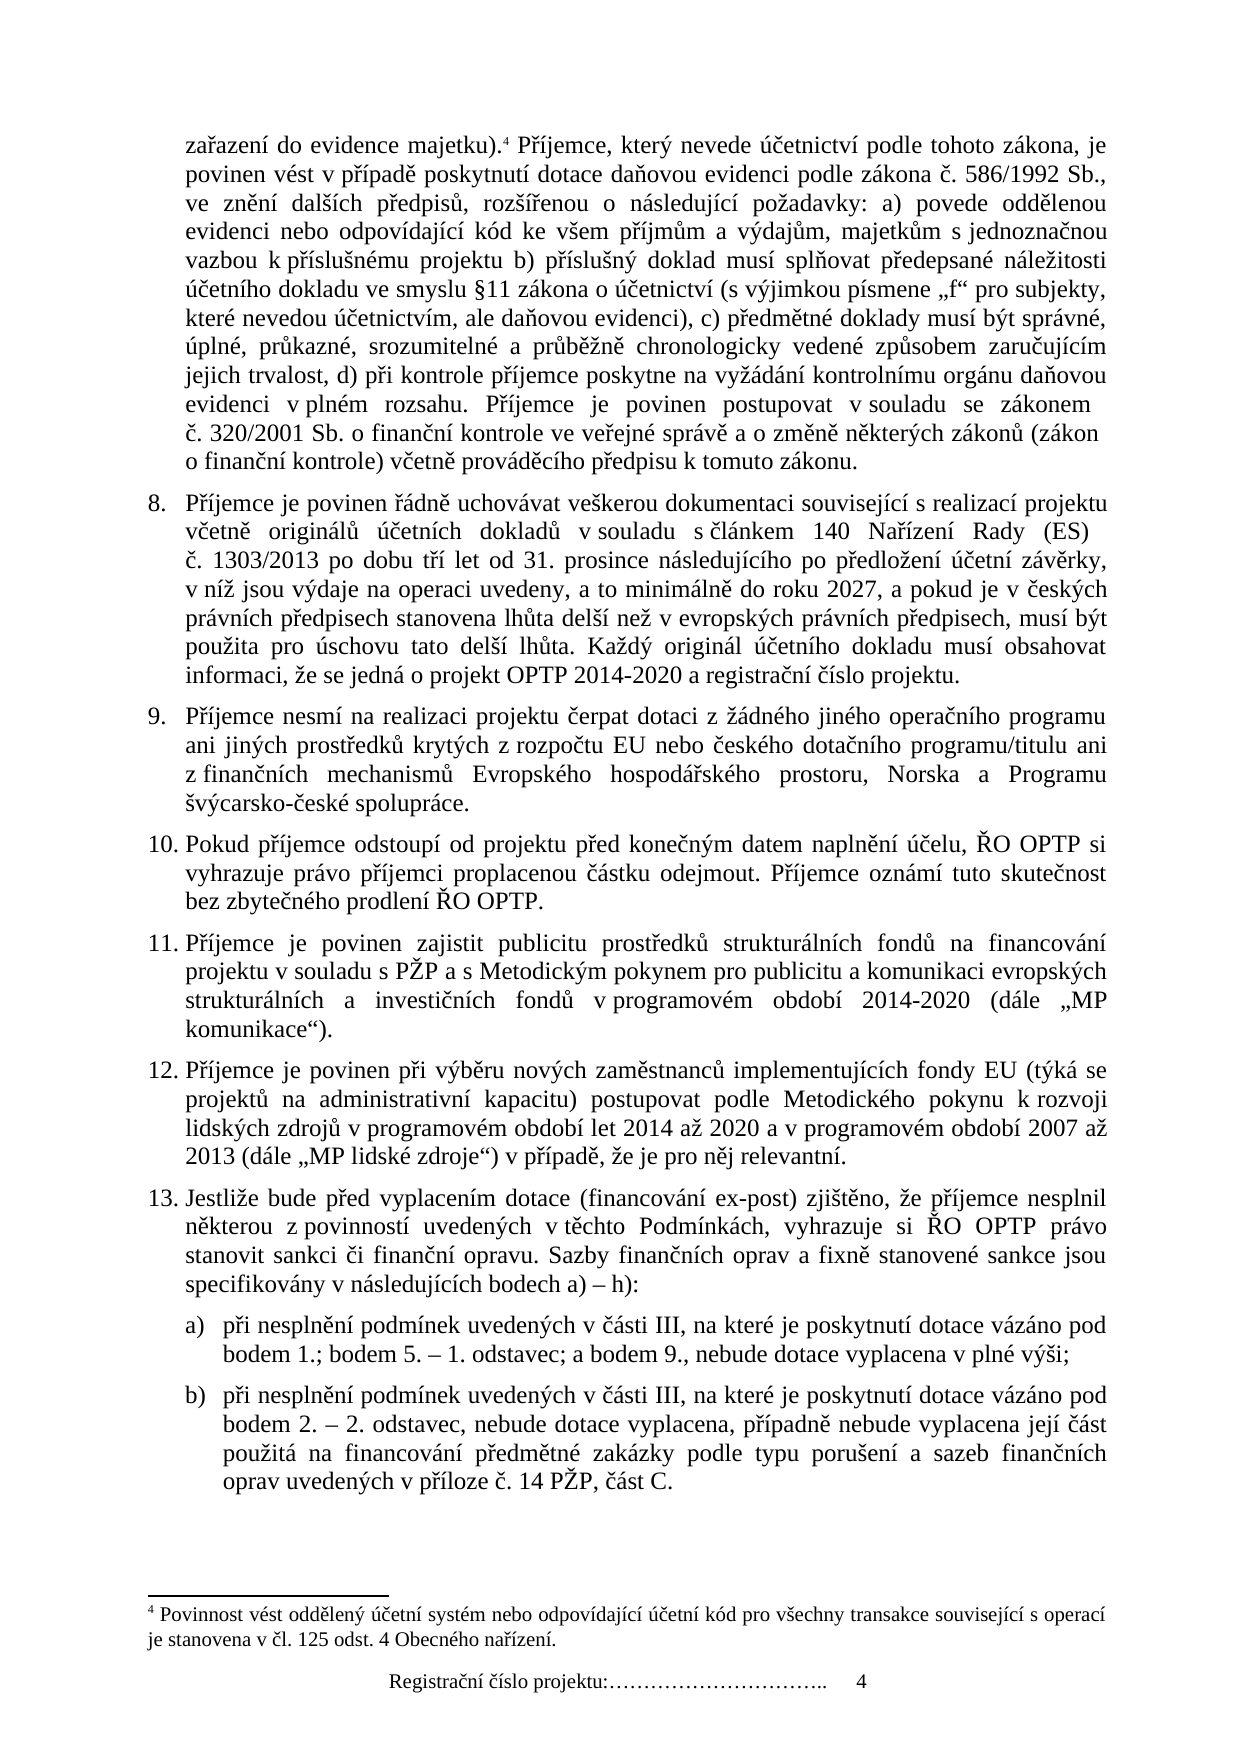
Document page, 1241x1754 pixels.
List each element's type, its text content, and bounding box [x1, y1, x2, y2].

list Jestliže bude před vyplacením dotace (financování ex-post) zjištěno, že příjemce nesplnil některou z povinností uvedených v těchto Podmínkách, vyhrazuje si ŘO OPTP právo stanovit sankci či finanční opravu. Sazby finančních oprav a fixně stanovené sankce jsou specifikovány v následujících bodech a) – h): [148, 1183, 1107, 1298]
list Příjemce je povinen při výběru nových zaměstnanců implementujících fondy EU (týká se projektů na administrativní kapacitu) postupovat podle Metodického pokynu k rozvoji lidských zdrojů v programovém období let 2014 až 2020 a v programovém období 2007 až 2013 (dále „MP lidské zdroje“) v případě, že je pro něj relevantní. [148, 1055, 1107, 1170]
list při nesplnění podmínek uvedených v části III, na které je poskytnutí dotace vázáno pod bodem 2. – 2. odstavec, nebude dotace vyplacena, případně nebude vyplacena její část použitá na financování předmětné zakázky podle typu porušení a sazeb finančních oprav uvedených v příloze č. 14 PŽP, část C. [185, 1380, 1107, 1495]
list při nesplnění podmínek uvedených v části III, na které je poskytnutí dotace vázáno pod bodem 1.; bodem 5. – 1. odstavec; a bodem 9., nebude dotace vyplacena v plné výši; [185, 1310, 1107, 1368]
list Příjemce je povinen zajistit publicitu prostředků strukturálních fondů na financování projektu v souladu s PŽP a s Metodickým pokynem pro publicitu a komunikaci evropských strukturálních a investičních fondů v programovém období 2014-2020 (dále „MP komunikace“). [148, 928, 1107, 1043]
list Příjemce je povinen řádně uchovávat veškerou dokumentaci související s realizací projektu včetně originálů účetních dokladů v souladu s článkem 140 Nařízení Rady (ES) č. 1303/2013 po dobu tří let od 31. prosince následujícího po předložení účetní závěrky, v níž jsou výdaje na operaci uvedeny, a to minimálně do roku 2027, a pokud je v českých právních předpisech stanovena lhůta delší než v evropských právních předpisech, musí být použita pro úschovu tato delší lhůta. Každý originál účetního dokladu musí obsahovat informaci, že se jedná o projekt OPTP 2014-2020 a registrační číslo projektu. [148, 488, 1107, 689]
list Pokud příjemce odstoupí od projektu před konečným datem naplnění účelu, ŘO OPTP si vyhrazuje právo příjemci proplacenou částku odejmout. Příjemce oznámí tuto skutečnost bez zbytečného prodlení ŘO OPTP. [148, 829, 1107, 915]
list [148, 130, 1107, 475]
list Příjemce nesmí na realizaci projektu čerpat dotaci z žádného jiného operačního programu ani jiných prostředků krytých z rozpočtu EU nebo českého dotačního programu/titulu ani z finančních mechanismů Evropského hospodářského prostoru, Norska a Programu švýcarsko-české spolupráce. [148, 701, 1107, 816]
